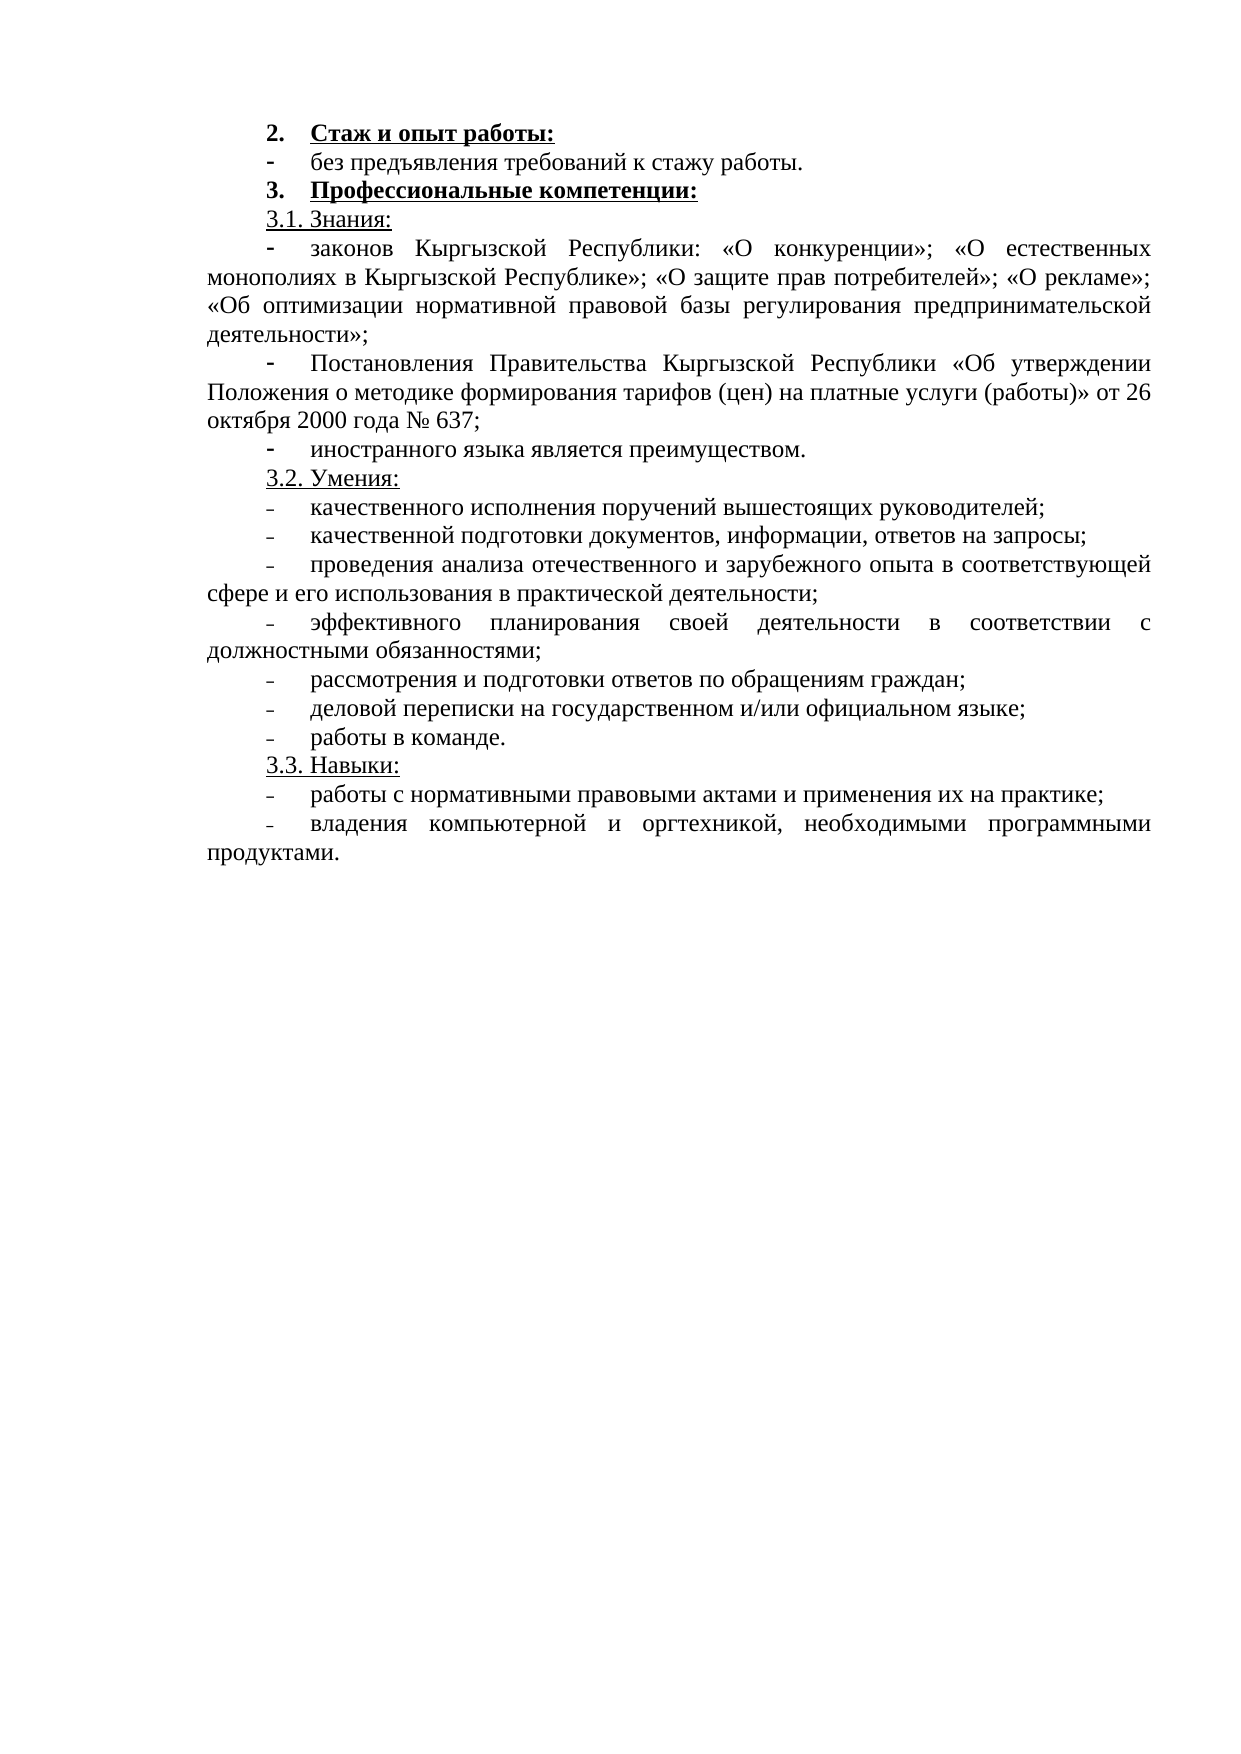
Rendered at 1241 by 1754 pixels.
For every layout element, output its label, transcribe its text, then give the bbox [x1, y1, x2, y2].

list деловой переписки на государственном и/или официальном языке; [207, 693, 1152, 722]
list владения компьютерной и оргтехникой, необходимыми программными продуктами. [207, 808, 1152, 866]
list иностранного языка является преимуществом. [207, 434, 1152, 463]
list работы с нормативными правовыми актами и применения их на практике; [207, 779, 1152, 808]
list рассмотрения и подготовки ответов по обращениям граждан; [207, 664, 1152, 693]
list Стаж и опыт работы: [207, 118, 1152, 147]
list Постановления Правительства Кыргызской Республики «Об утверждении Положения о методике формирования тарифов (цен) на платные услуги (работы)» от 26 октября 2000 года № 637; [207, 348, 1152, 434]
list качественной подготовки документов, информации, ответов на запросы; [207, 521, 1152, 549]
list проведения анализа отечественного и зарубежного опыта в соответствующей сфере и его использования в практической деятельности; [207, 549, 1152, 607]
text 3.1. Знания: [207, 204, 1152, 233]
list без предъявления требований к стажу работы. [207, 147, 1152, 176]
list законов Кыргызской Республики: «О конкуренции»; «О естественных монополиях в Кыргызской Республике»; «О защите прав потребителей»; «О рекламе»; «Об оптимизации нормативной правовой базы регулирования предпринимательской деятельности»; [207, 233, 1152, 348]
text 3.2. Умения: [207, 463, 1152, 492]
list качественного исполнения поручений вышестоящих руководителей; [207, 492, 1152, 521]
list эффективного планирования своей деятельности в соответствии с должностными обязанностями; [207, 607, 1152, 664]
list Профессиональные компетенции: [207, 176, 1152, 204]
list работы в команде. [207, 722, 1152, 751]
text 3.3. Навыки: [207, 751, 1152, 779]
